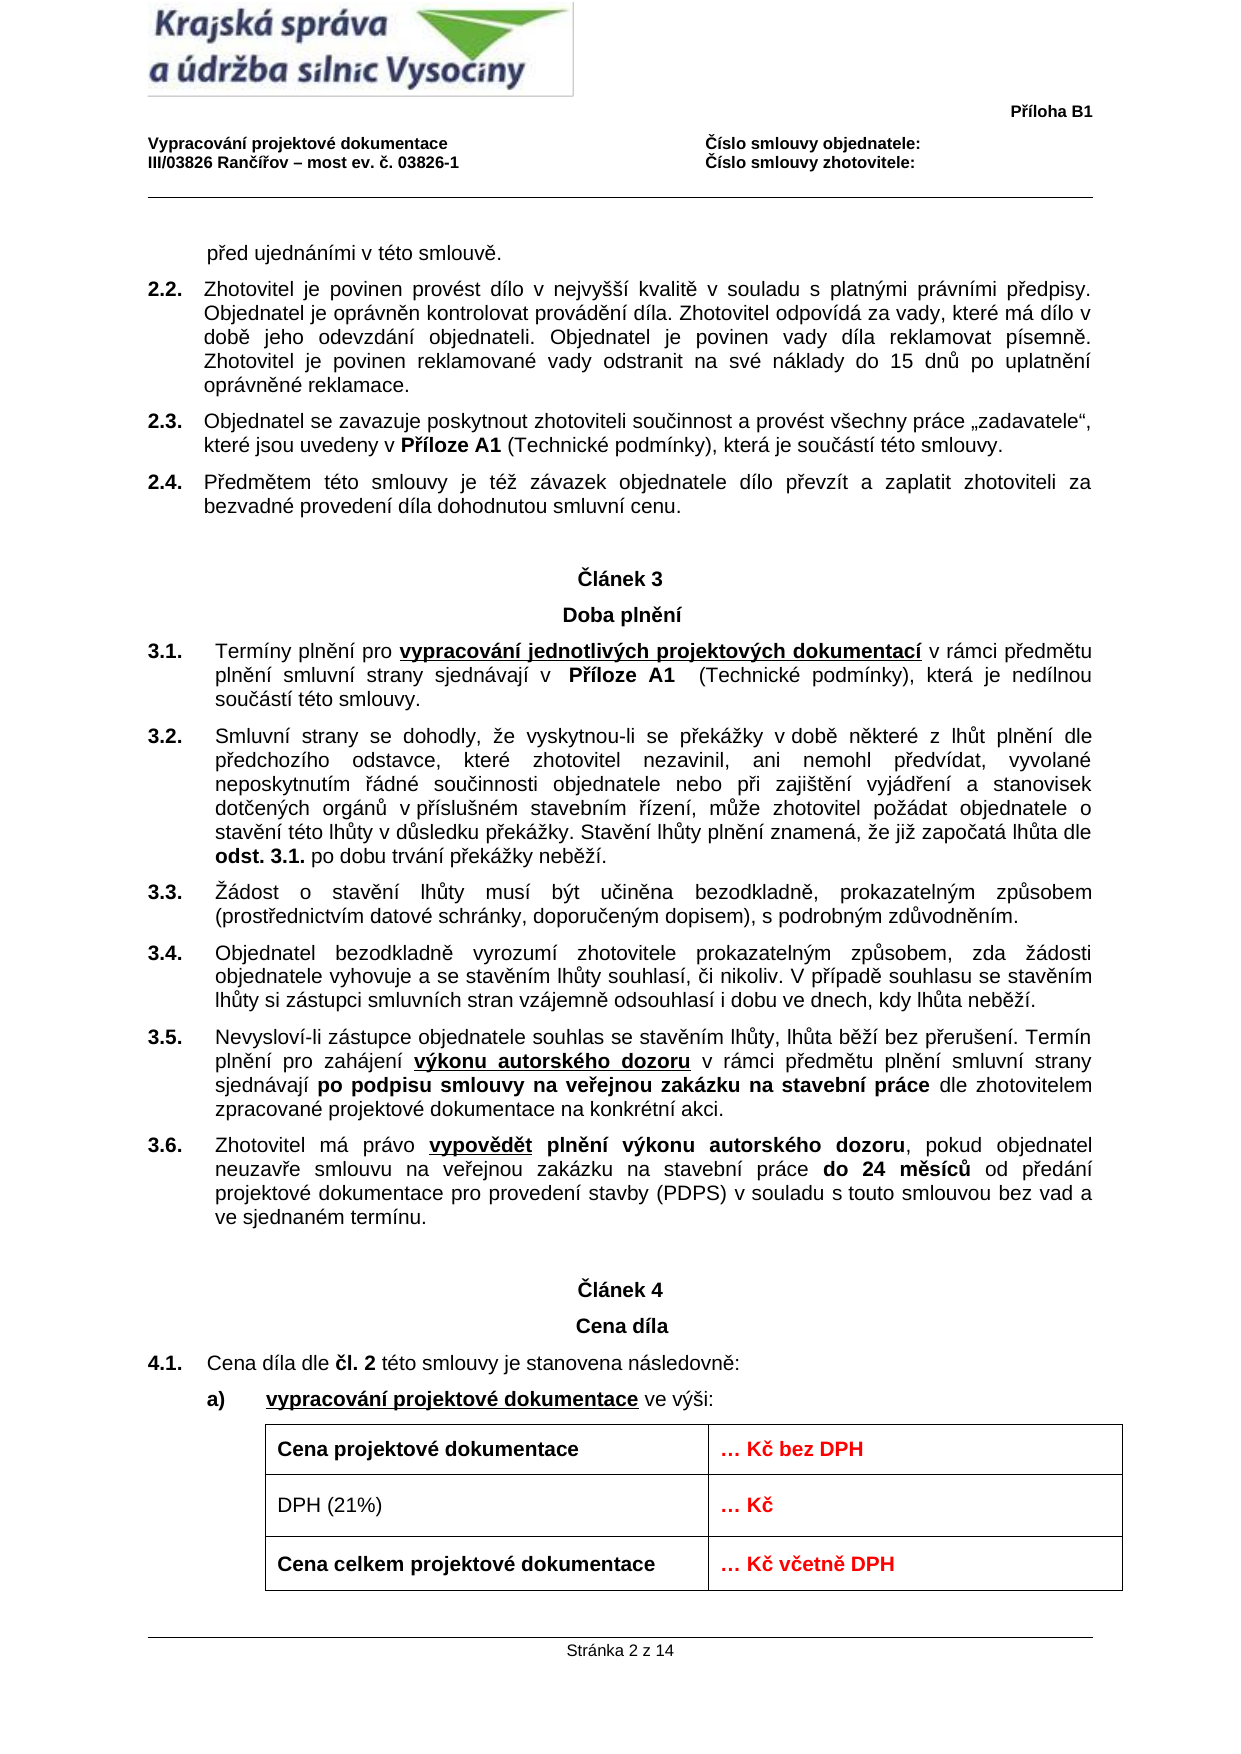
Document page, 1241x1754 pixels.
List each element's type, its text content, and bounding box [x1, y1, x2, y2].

list Cena díla dle čl. 2 této smlouvy je stanovena následovně: [148, 1351, 1093, 1375]
list Nevysloví-li zástupce objednatele souhlas se stavěním lhůty, lhůta běží bez přerušení. Termín plnění pro zahájení výkonu autorského dozoru v rámci předmětu plnění smluvní strany sjednávají po podpisu smlouvy na veřejnou zakázku na stavební práce dle zhotovitelem zpracované projektové dokumentace na konkrétní akci. [148, 1025, 1093, 1121]
table_header … Kč bez DPH [709, 1425, 1122, 1474]
table_cell DPH (21%) [266, 1475, 708, 1536]
table_cell … Kč včetně DPH [709, 1537, 1122, 1590]
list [148, 240, 1093, 264]
table_cell … Kč [709, 1475, 1122, 1536]
list Předmětem této smlouvy je též závazek objednatele dílo převzít a zaplatit zhotoviteli za bezvadné provedení díla dohodnutou smluvní cenu. [148, 469, 1093, 517]
list Smluvní strany se dohodly, že vyskytnou-li se překážky v době některé z lhůt plnění dle předchozího odstavce, které zhotovitel nezavinil, ani nemohl předvídat, vyvolané neposkytnutím řádné součinnosti objednatele nebo při zajištění vyjádření a stanovisek dotčených orgánů v příslušném stavebním řízení, může zhotovitel požádat objednatele o stavění této lhůty v důsledku překážky. Stavění lhůty plnění znamená, že již započatá lhůta dle odst. 3.1. po dobu trvání překážky neběží. [148, 724, 1093, 867]
list vypracování projektové dokumentace ve výši: [207, 1387, 1093, 1411]
list Žádost o stavění lhůty musí být učiněna bezodkladně, prokazatelným způsobem (prostřednictvím datové schránky, doporučeným dopisem), s podrobným zdůvodněním. [148, 880, 1093, 928]
picture [147, 2, 574, 98]
list Článek 3 [148, 566, 1093, 590]
list Cena díla [148, 1314, 1096, 1338]
list Doba plnění [148, 603, 1096, 627]
list Zhotovitel má právo vypovědět plnění výkonu autorského dozoru, pokud objednatel neuzavře smlouvu na veřejnou zakázku na stavební práce do 24 měsíců od předání projektové dokumentace pro provedení stavby (PDPS) v souladu s touto smlouvou bez vad a ve sjednaném termínu. [148, 1133, 1093, 1229]
list Článek 4 [148, 1278, 1093, 1302]
list Objednatel bezodkladně vyrozumí zhotovitele prokazatelným způsobem, zda žádosti objednatele vyhovuje a se stavěním lhůty souhlasí, či nikoliv. V případě souhlasu se stavěním lhůty si zástupci smluvních stran vzájemně odsouhlasí i dobu ve dnech, kdy lhůta neběží. [148, 940, 1093, 1012]
list Objednatel se zavazuje poskytnout zhotoviteli součinnost a provést všechny práce „zadavatele“, které jsou uvedeny v Příloze A1 (Technické podmínky), která je součástí této smlouvy. [148, 409, 1093, 457]
list Termíny plnění pro vypracování jednotlivých projektových dokumentací v rámci předmětu plnění smluvní strany sjednávají v Příloze A1 (Technické podmínky), která je nedílnou součástí této smlouvy. [148, 639, 1093, 711]
table_header Cena projektové dokumentace [266, 1425, 708, 1474]
table_cell Cena celkem projektové dokumentace [266, 1537, 708, 1590]
list Zhotovitel je povinen provést dílo v nejvyšší kvalitě v souladu s platnými právními předpisy. Objednatel je oprávněn kontrolovat provádění díla. Zhotovitel odpovídá za vady, které má dílo v době jeho odevzdání objednateli. Objednatel je povinen vady díla reklamovat písemně. Zhotovitel je povinen reklamované vady odstranit na své náklady do 15 dnů po uplatnění oprávněné reklamace. [148, 277, 1093, 397]
